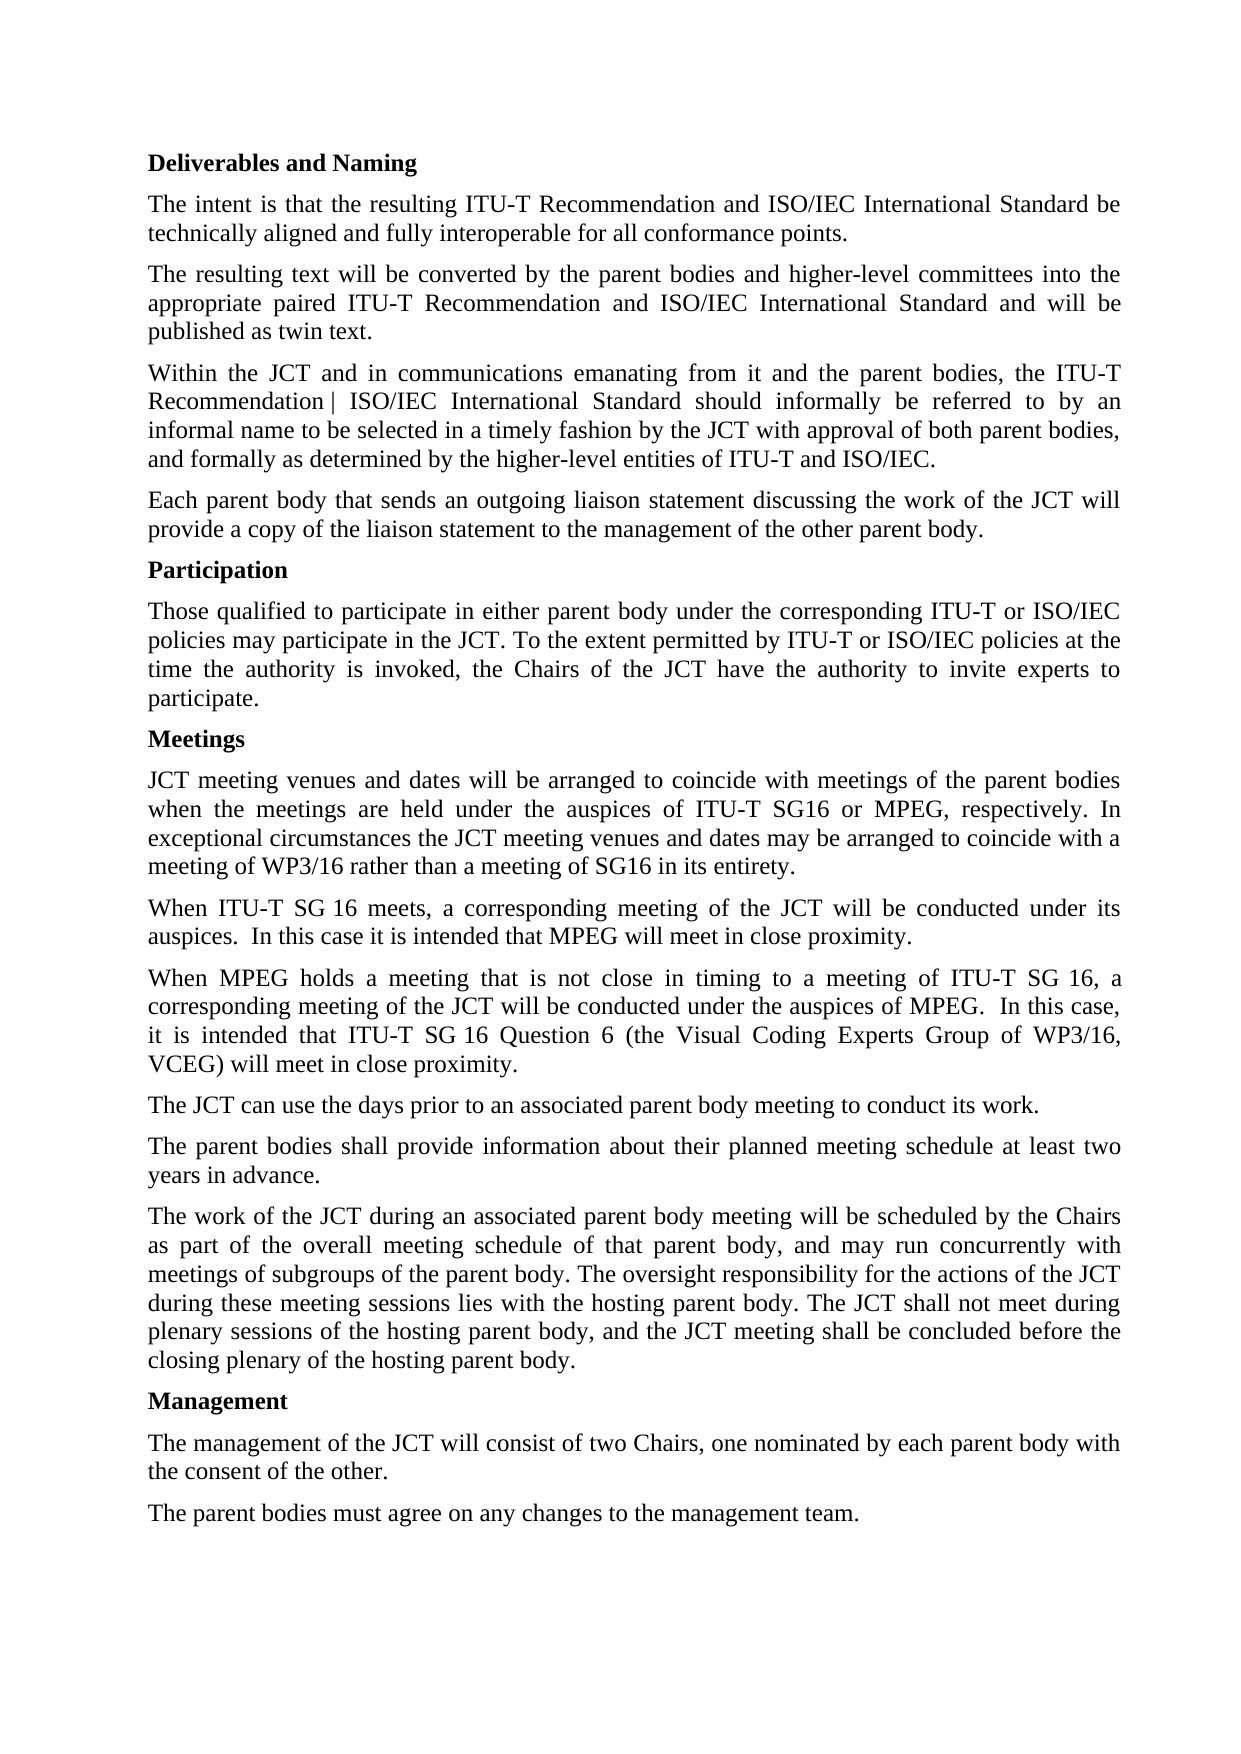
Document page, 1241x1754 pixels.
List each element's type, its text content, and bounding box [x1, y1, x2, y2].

text The parent bodies shall provide information about their planned meeting schedule at least two years in advance. [148, 1131, 1122, 1189]
text The intent is that the resulting ITU-T Recommendation and ISO/IEC International Standard be technically aligned and fully interoperable for all conformance points. [148, 189, 1122, 246]
text Management [148, 1386, 1122, 1415]
text The parent bodies must agree on any changes to the management team. [148, 1498, 1122, 1526]
text The work of the JCT during an associated parent body meeting will be scheduled by the Chairs as part of the overall meeting schedule of that parent body, and may run concurrently with meetings of subgroups of the parent body. The oversight responsibility for the actions of the JCT during these meeting sessions lies with the hosting parent body. The JCT shall not meet during plenary sessions of the hosting parent body, and the JCT meeting shall be concluded before the closing plenary of the hosting parent body. [148, 1201, 1122, 1374]
text When MPEG holds a meeting that is not close in timing to a meeting of ITU-T SG 16, a corresponding meeting of the JCT will be conducted under the auspices of MPEG. In this case, it is intended that ITU-T SG 16 Question 6 (the Visual Coding Experts Group of WP3/16, VCEG) will meet in close proximity. [148, 963, 1122, 1078]
text Within the JCT and in communications emanating from it and the parent bodies, the ITU-T Recommendation | ISO/IEC International Standard should informally be referred to by an informal name to be selected in a timely fashion by the JCT with approval of both parent bodies, and formally as determined by the higher-level entities of ITU-T and ISO/IEC. [148, 358, 1122, 473]
text Deliverables and Naming [148, 148, 1122, 176]
text The JCT can use the days prior to an associated parent body meeting to conduct its work. [148, 1090, 1122, 1119]
text Each parent body that sends an outgoing liaison statement discussing the work of the JCT will provide a copy of the liaison statement to the management of the other parent body. [148, 485, 1122, 543]
text The management of the JCT will consist of two Chairs, one nominated by each parent body with the consent of the other. [148, 1428, 1122, 1485]
text The resulting text will be converted by the parent bodies and higher-level committees into the appropriate paired ITU-T Recommendation and ISO/IEC International Standard and will be published as twin text. [148, 259, 1122, 345]
text When ITU-T SG 16 meets, a corresponding meeting of the JCT will be conducted under its auspices. In this case it is intended that MPEG will meet in close proximity. [148, 893, 1122, 950]
text Meetings [148, 724, 1122, 753]
text JCT meeting venues and dates will be arranged to coincide with meetings of the parent bodies when the meetings are held under the auspices of ITU-T SG16 or MPEG, respectively. In exceptional circumstances the JCT meeting venues and dates may be arranged to coincide with a meeting of WP3/16 rather than a meeting of SG16 in its entirety. [148, 765, 1122, 880]
text Participation [148, 555, 1122, 584]
text Those qualified to participate in either parent body under the corresponding ITU-T or ISO/IEC policies may participate in the JCT. To the extent permitted by ITU-T or ISO/IEC policies at the time the authority is invoked, the Chairs of the JCT have the authority to invite experts to participate. [148, 596, 1122, 711]
